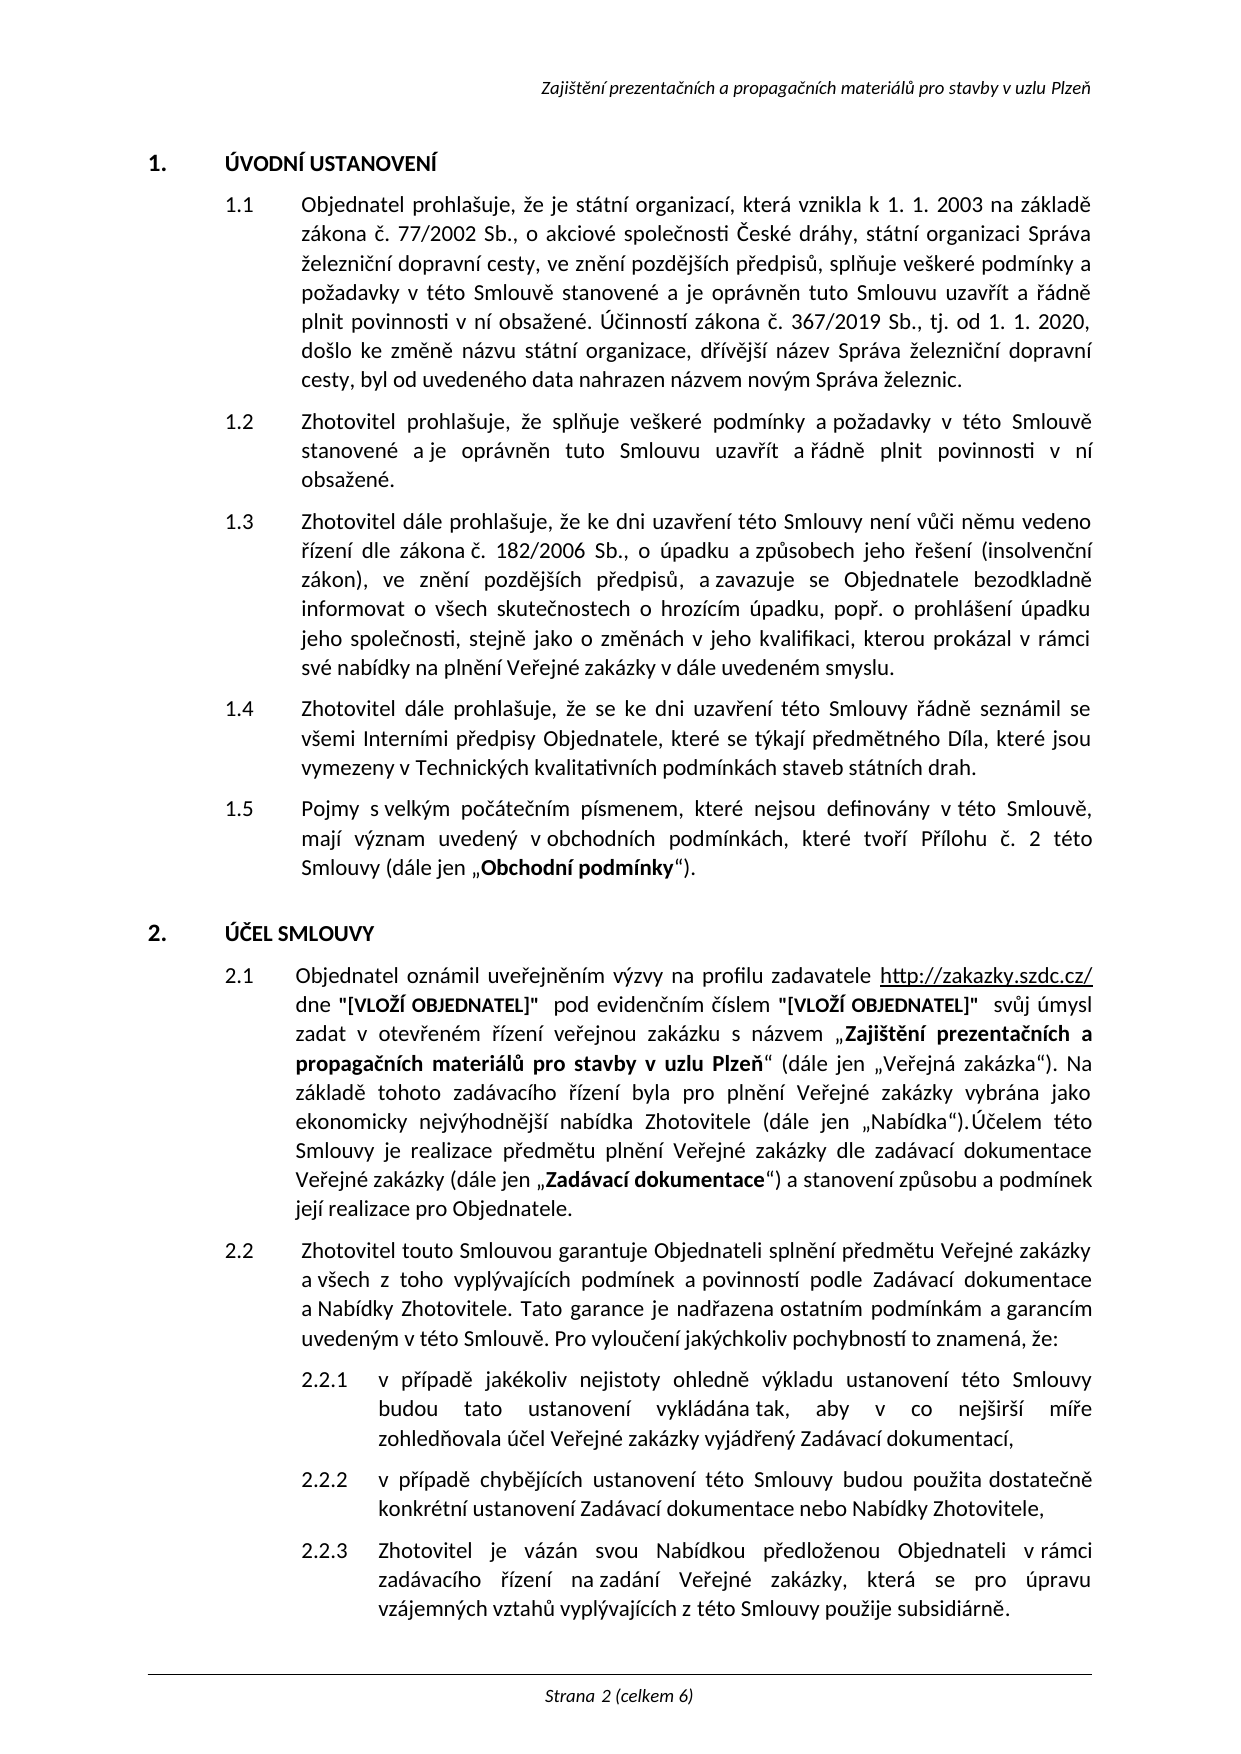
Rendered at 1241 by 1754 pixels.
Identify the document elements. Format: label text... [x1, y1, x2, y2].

list v případě jakékoliv nejistoty ohledně výkladu ustanovení této Smlouvy budou tato ustanovení vykládána tak, aby v co nejširší míře zohledňovala účel Veřejné zakázky vyjádřený Zadávací dokumentací, [301, 1364, 1092, 1452]
text ÚVODNÍ USTANOVENÍ [148, 148, 1092, 177]
text Objednatel prohlašuje, že je státní organizací, která vznikla k 1. 1. 2003 na základě zákona č. 77/2002 Sb., o akciové společnosti České dráhy, státní organizaci Správa železniční dopravní cesty, ve znění pozdějších předpisů, splňuje veškeré podmínky a požadavky v této Smlouvě stanovené a je oprávněn tuto Smlouvu uzavřít a řádně plnit povinnosti v ní obsažené. Účinností zákona č. 367/2019 Sb., tj. od 1. 1. 2020, došlo ke změně názvu státní organizace, dřívější název Správa železniční dopravní cesty, byl od uvedeného data nahrazen názvem novým Správa železnic. [224, 189, 1092, 393]
text ÚČEL SMLOUVY [148, 918, 1092, 948]
list 2.1 Objednatel oznámil uveřejněním výzvy na profilu zadavatele http://zakazky.szdc.cz/ dne pod evidenčním číslem svůj úmysl zadat v otevřeném řízení veřejnou zakázku s názvem „Zajištění prezentačních a propagačních materiálů pro stavby v uzlu Plzeň“ (dále jen „Veřejná zakázka“). Na základě tohoto zadávacího řízení byla pro plnění Veřejné zakázky vybrána jako ekonomicky nejvýhodnější nabídka Zhotovitele (dále jen „Nabídka“).Účelem této Smlouvy je realizace předmětu plnění Veřejné zakázky dle zadávací dokumentace Veřejné zakázky (dále jen „Zadávací dokumentace“) a stanovení způsobu a podmínek její realizace pro Objednatele. [224, 960, 1092, 1223]
list v případě chybějících ustanovení této Smlouvy budou použita dostatečně konkrétní ustanovení Zadávací dokumentace nebo Nabídky Zhotovitele, [301, 1464, 1092, 1523]
text Pojmy s velkým počátečním písmenem, které nejsou definovány v této Smlouvě, mají význam uvedený v obchodních podmínkách, které tvoří Přílohu č. 2 této Smlouvy (dále jen „Obchodní podmínky“). [224, 793, 1092, 881]
list Zhotovitel je vázán svou Nabídkou předloženou Objednateli v rámci zadávacího řízení na zadání Veřejné zakázky, která se pro úpravu vzájemných vztahů vyplývajících z této Smlouvy použije subsidiárně. [301, 1535, 1092, 1623]
text Zhotovitel dále prohlašuje, že se ke dni uzavření této Smlouvy řádně seznámil se všemi Interními předpisy Objednatele, které se týkají předmětného Díla, které jsou vymezeny v Technických kvalitativních podmínkách staveb státních drah. [224, 693, 1092, 781]
text Zhotovitel dále prohlašuje, že ke dni uzavření této Smlouvy není vůči němu vedeno řízení dle zákona č. 182/2006 Sb., o úpadku a způsobech jeho řešení (insolvenční zákon), ve znění pozdějších předpisů, a zavazuje se Objednatele bezodkladně informovat o všech skutečnostech o hrozícím úpadku, popř. o prohlášení úpadku jeho společnosti, stejně jako o změnách v jeho kvalifikaci, kterou prokázal v rámci své nabídky na plnění Veřejné zakázky v dále uvedeném smyslu. [224, 506, 1092, 681]
text Zhotovitel prohlašuje, že splňuje veškeré podmínky a požadavky v této Smlouvě stanovené a je oprávněn tuto Smlouvu uzavřít a řádně plnit povinnosti v ní obsažené. [224, 406, 1092, 493]
list Zhotovitel touto Smlouvou garantuje Objednateli splnění předmětu Veřejné zakázky a všech z toho vyplývajících podmínek a povinností podle Zadávací dokumentace a Nabídky Zhotovitele. Tato garance je nadřazena ostatním podmínkám a garancím uvedeným v této Smlouvě. Pro vyloučení jakýchkoliv pochybností to znamená, že: [224, 1235, 1092, 1352]
